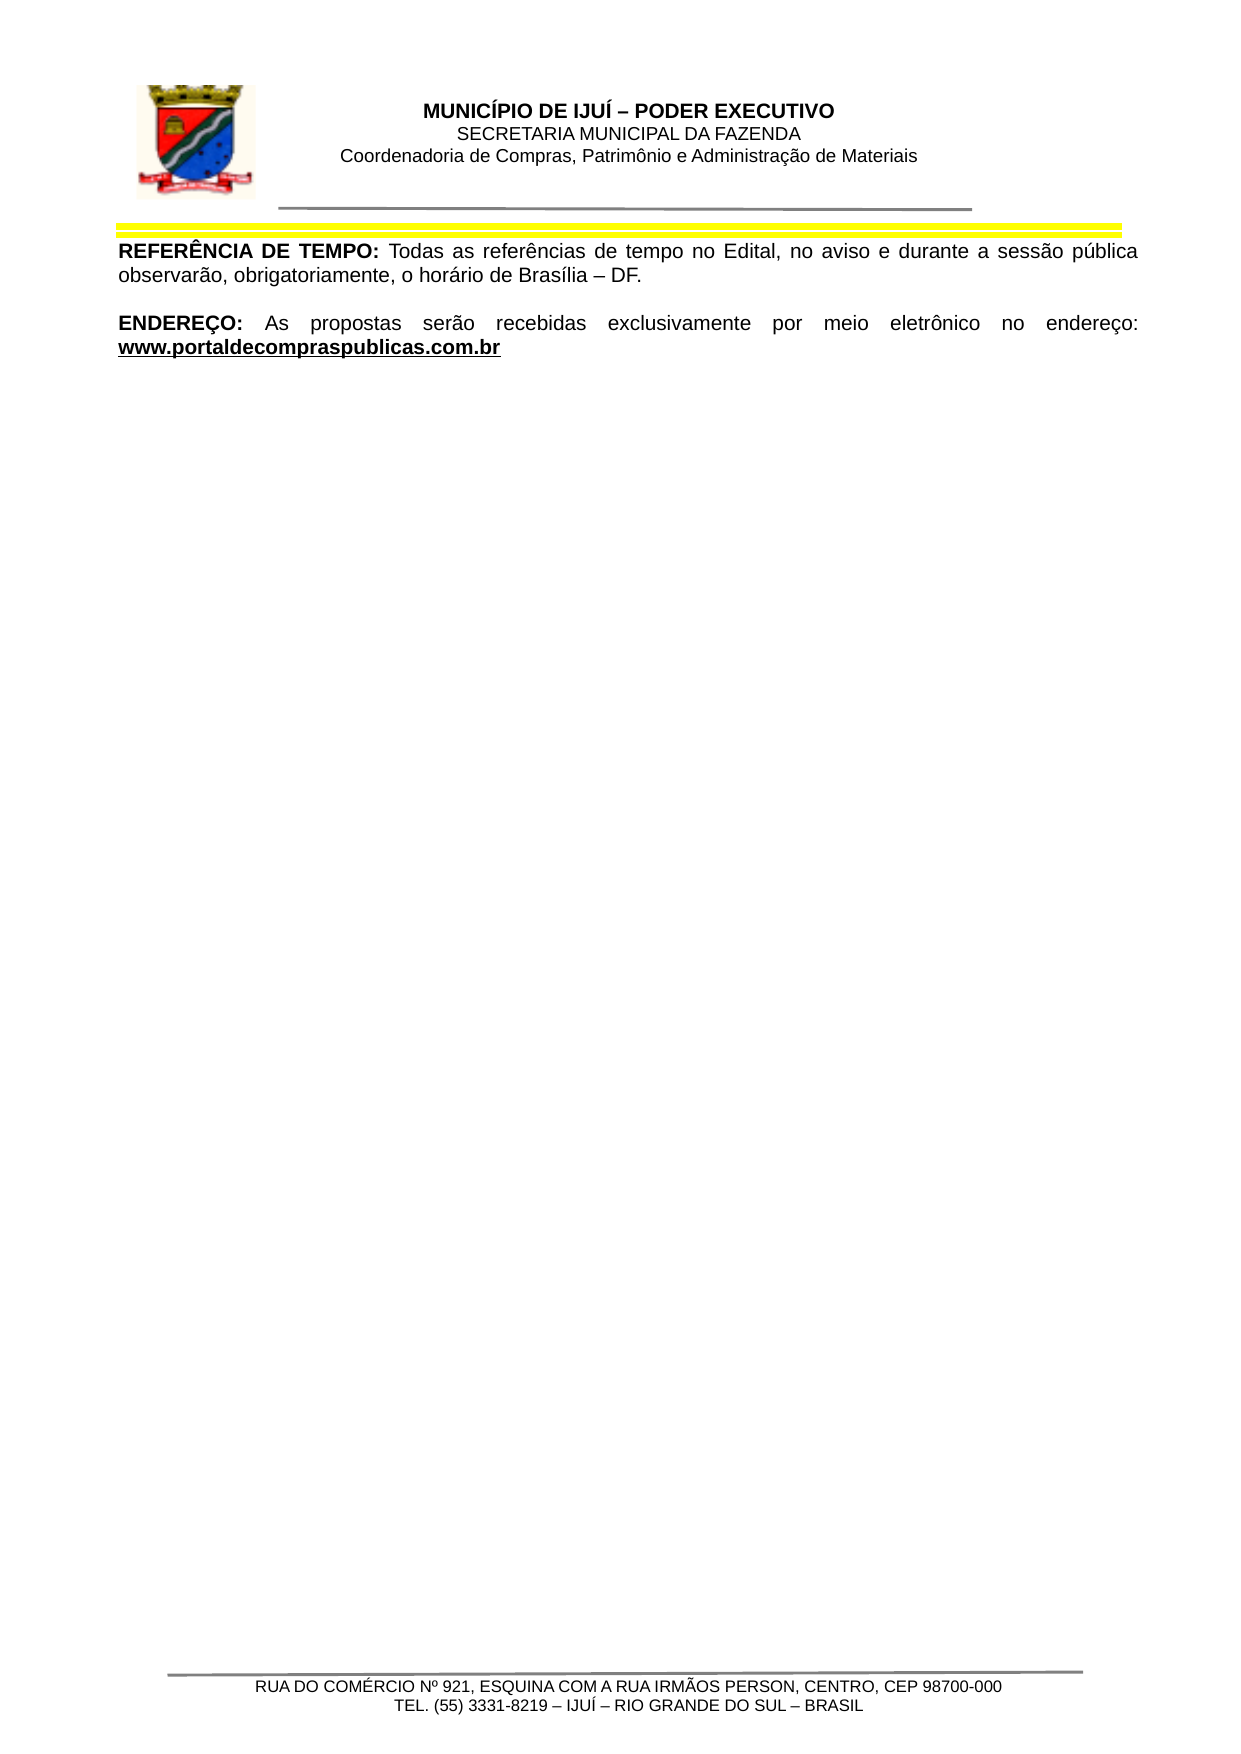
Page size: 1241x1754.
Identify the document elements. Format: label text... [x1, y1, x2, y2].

picture [135, 85, 256, 202]
text REFERÊNCIA DE TEMPO: Todas as referências de tempo no Edital, no aviso e durante a sessão pública observarão, obrigatoriamente, o horário de Brasília – DF. [118, 239, 1139, 287]
text ENDEREÇO: As propostas serão recebidas exclusivamente por meio eletrônico no endereço: www.portaldecompraspublicas.com.br [118, 311, 1139, 358]
